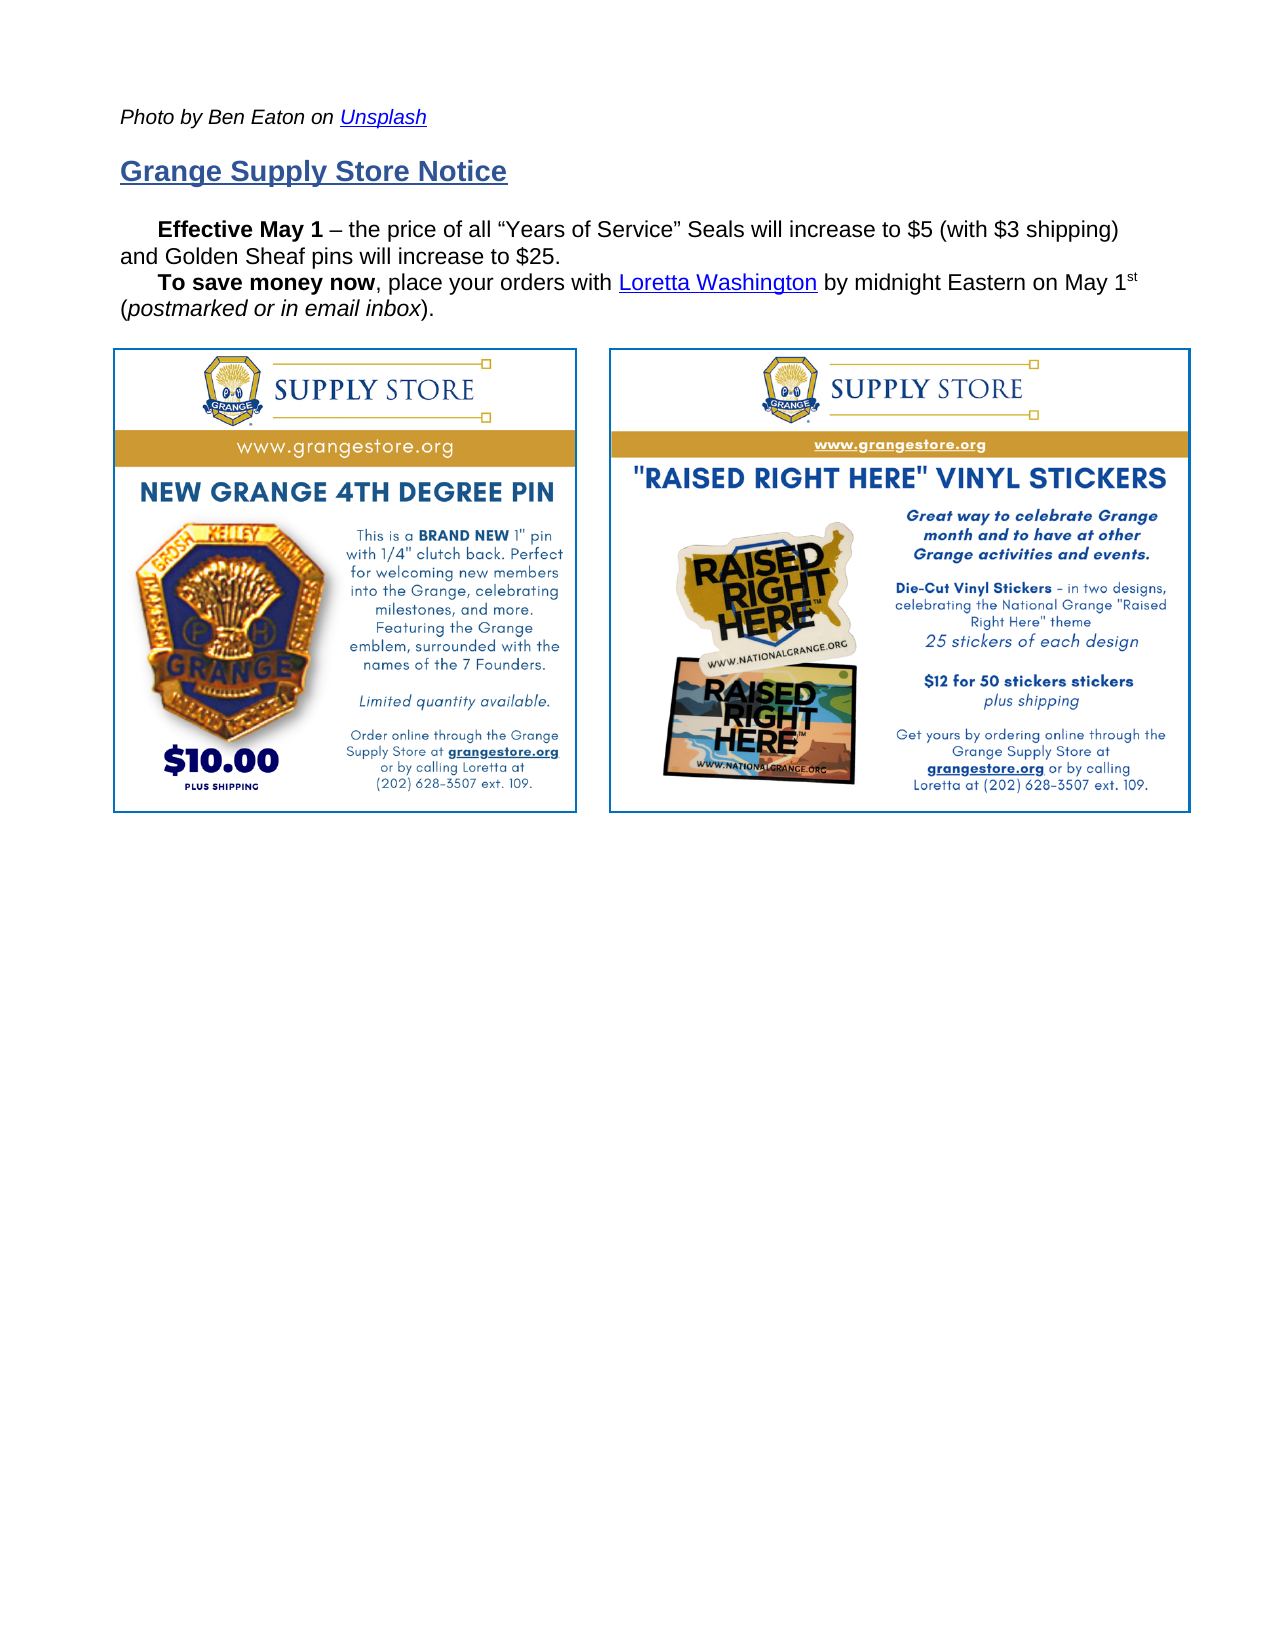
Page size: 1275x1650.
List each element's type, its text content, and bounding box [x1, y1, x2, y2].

subtitle Grange Supply Store Notice [120, 154, 1155, 187]
picture [115, 350, 575, 811]
text To save money now, place your orders with Loretta Washington by midnight Eastern on May 1st (postmarked or in email inbox). [120, 269, 1155, 322]
text Photo by Ben Eaton on Unsplash [120, 105, 1155, 129]
text Effective May 1 – the price of all “Years of Service” Seals will increase to $5 (with $3 shipping) and Golden Sheaf pins will increase to $25. [120, 216, 1155, 269]
picture [611, 350, 1188, 811]
